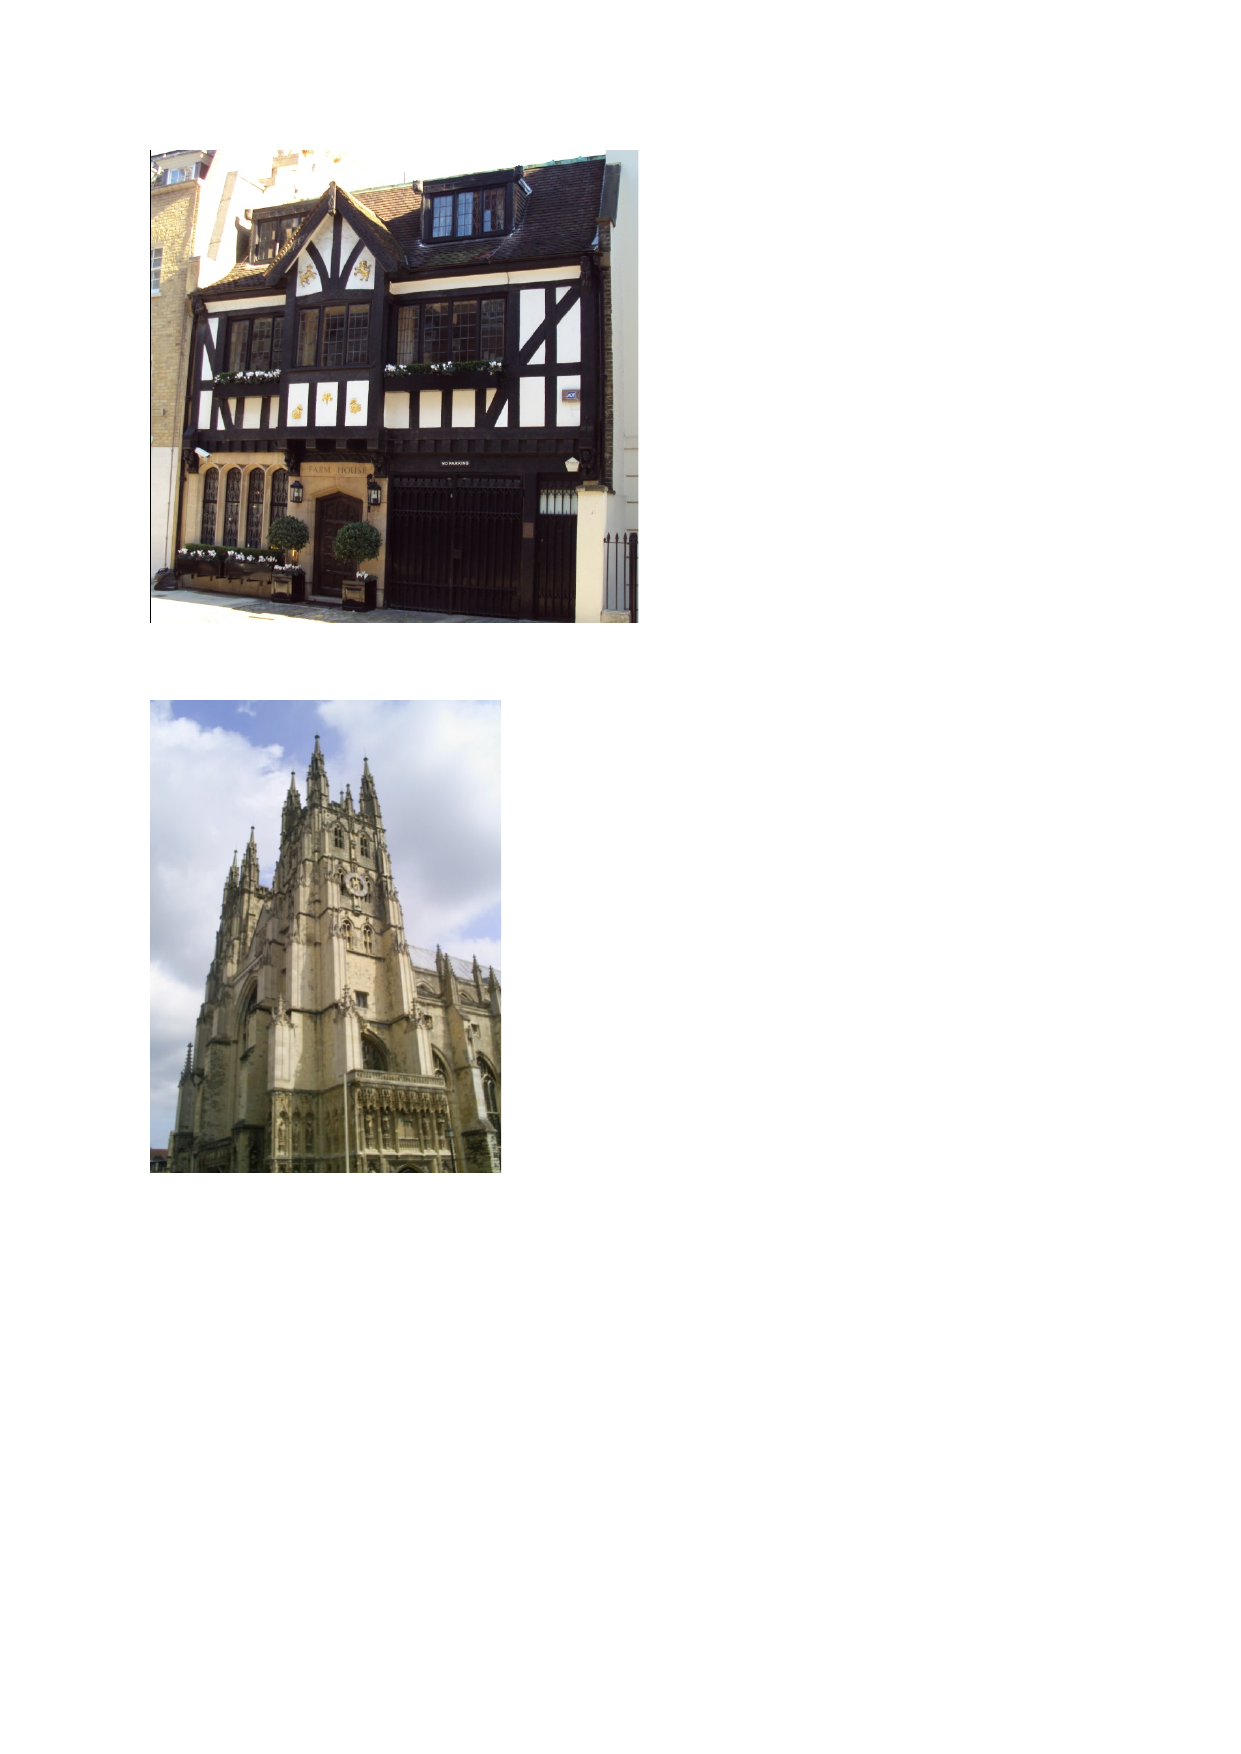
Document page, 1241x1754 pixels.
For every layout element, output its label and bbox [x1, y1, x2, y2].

picture [150, 700, 502, 1173]
picture [150, 150, 639, 623]
